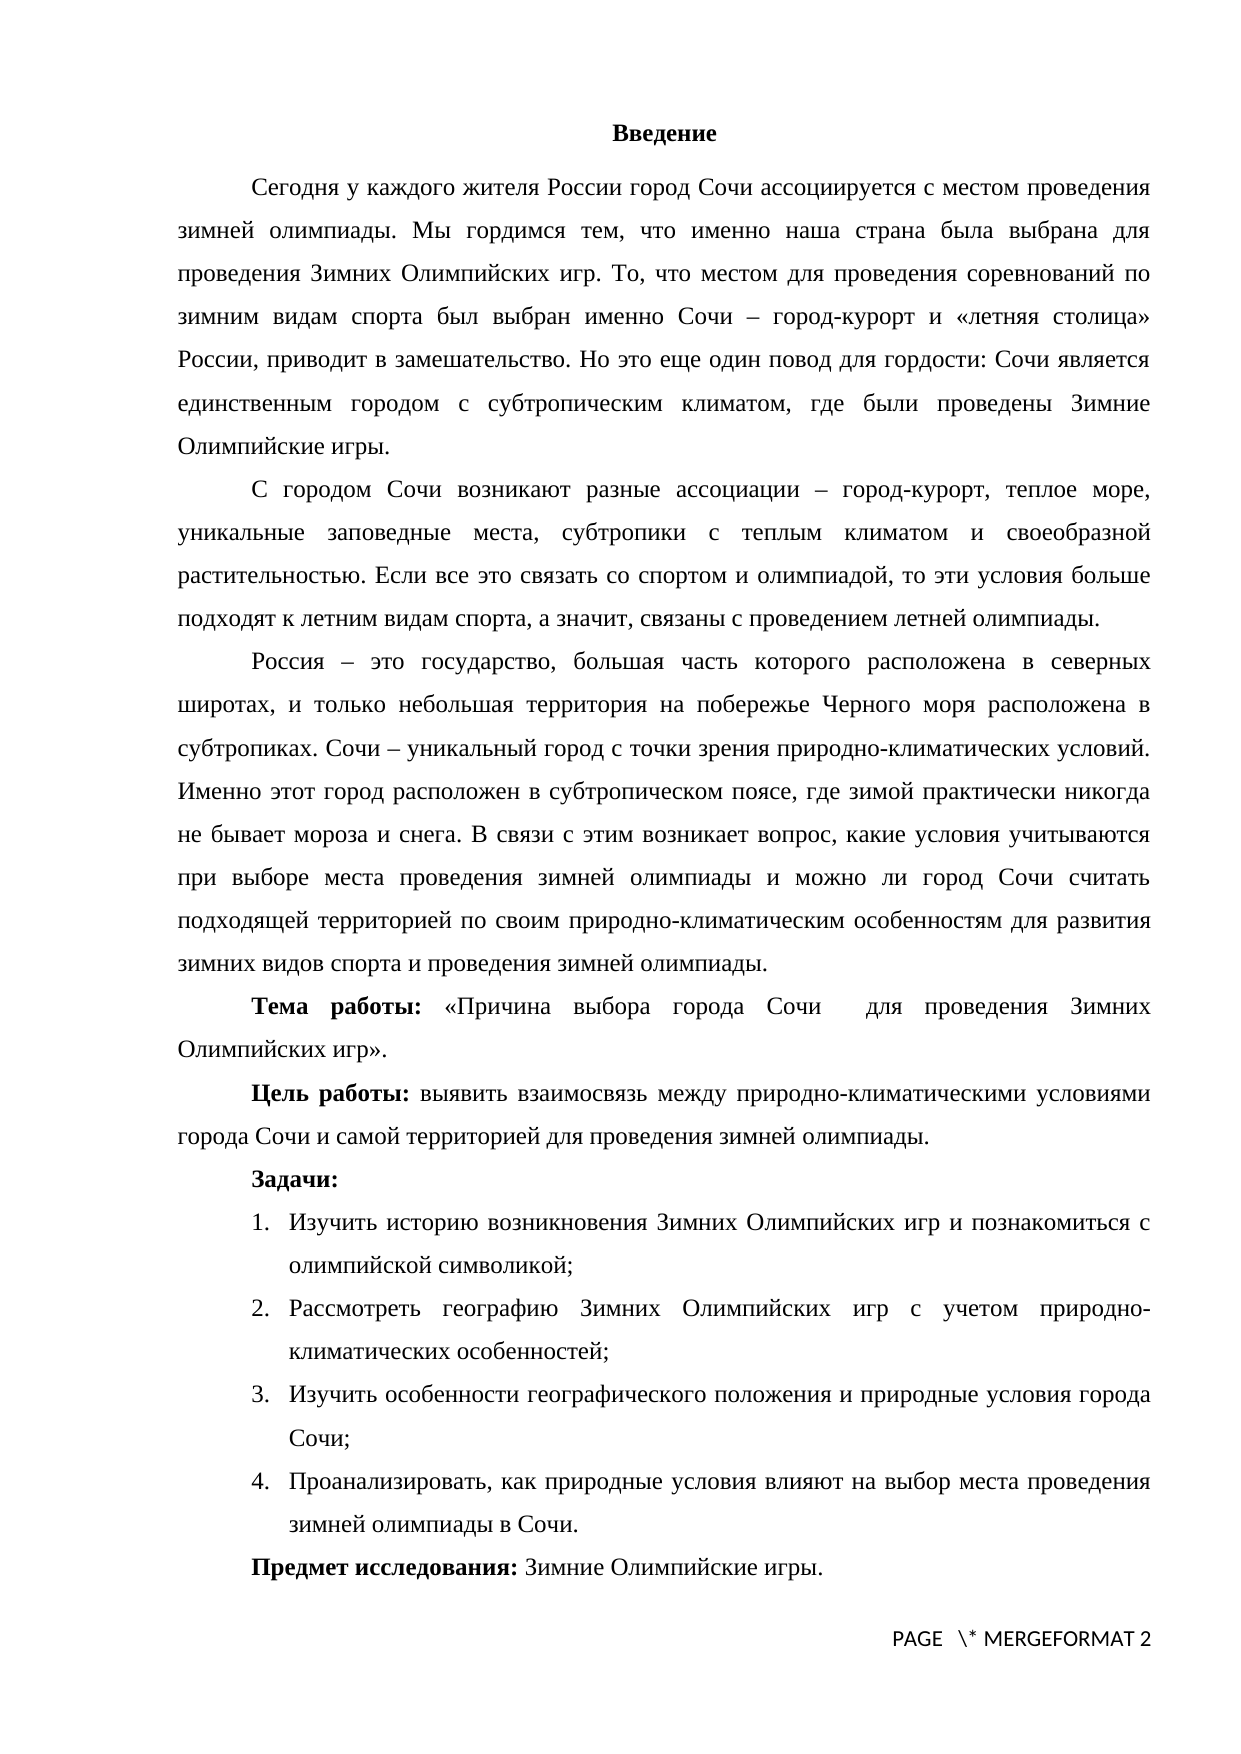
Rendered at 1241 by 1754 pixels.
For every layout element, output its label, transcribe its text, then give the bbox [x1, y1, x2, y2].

list Изучить особенности географического положения и природные условия города Сочи; [251, 1379, 1152, 1451]
text Цель работы: выявить взаимосвязь между природно-климатическими условиями города Сочи и самой территорией для проведения зимней олимпиады. [177, 1078, 1152, 1149]
list Проанализировать, как природные условия влияют на выбор места проведения зимней олимпиады в Сочи. [251, 1466, 1152, 1538]
text Тема работы: «Причина выбора города Сочи для проведения Зимних Олимпийских игр». [177, 991, 1152, 1063]
text Сегодня у каждого жителя России город Сочи ассоциируется с местом проведения зимней олимпиады. Мы гордимся тем, что именно наша страна была выбрана для проведения Зимних Олимпийских игр. То, что местом для проведения соревнований по зимним видам спорта был выбран именно Сочи – город-курорт и «летняя столица» России, приводит в замешательство. Но это еще один повод для гордости: Сочи является единственным городом с субтропическим климатом, где были проведены Зимние Олимпийские игры. [177, 172, 1152, 459]
list Рассмотреть географию Зимних Олимпийских игр с учетом природно-климатических особенностей; [251, 1293, 1152, 1365]
text Россия – это государство, большая часть которого расположена в северных широтах, и только небольшая территория на побережье Черного моря расположена в субтропиках. Сочи – уникальный город с точки зрения природно-климатических условий. Именно этот город расположен в субтропическом поясе, где зимой практически никогда не бывает мороза и снега. В связи с этим возникает вопрос, какие условия учитываются при выборе места проведения зимней олимпиады и можно ли город Сочи считать подходящей территорией по своим природно-климатическим особенностям для развития зимних видов спорта и проведения зимней олимпиады. [177, 646, 1152, 977]
list Изучить историю возникновения Зимних Олимпийских игр и познакомиться с олимпийской символикой; [251, 1207, 1152, 1279]
list Предмет исследования: Зимние Олимпийские игры. [177, 1552, 1152, 1581]
text Введение [177, 118, 1152, 147]
text Задачи: [177, 1164, 1152, 1193]
text С городом Сочи возникают разные ассоциации – город-курорт, теплое море, уникальные заповедные места, субтропики с теплым климатом и своеобразной растительностью. Если все это связать со спортом и олимпиадой, то эти условия больше подходят к летним видам спорта, а значит, связаны с проведением летней олимпиады. [177, 474, 1152, 632]
